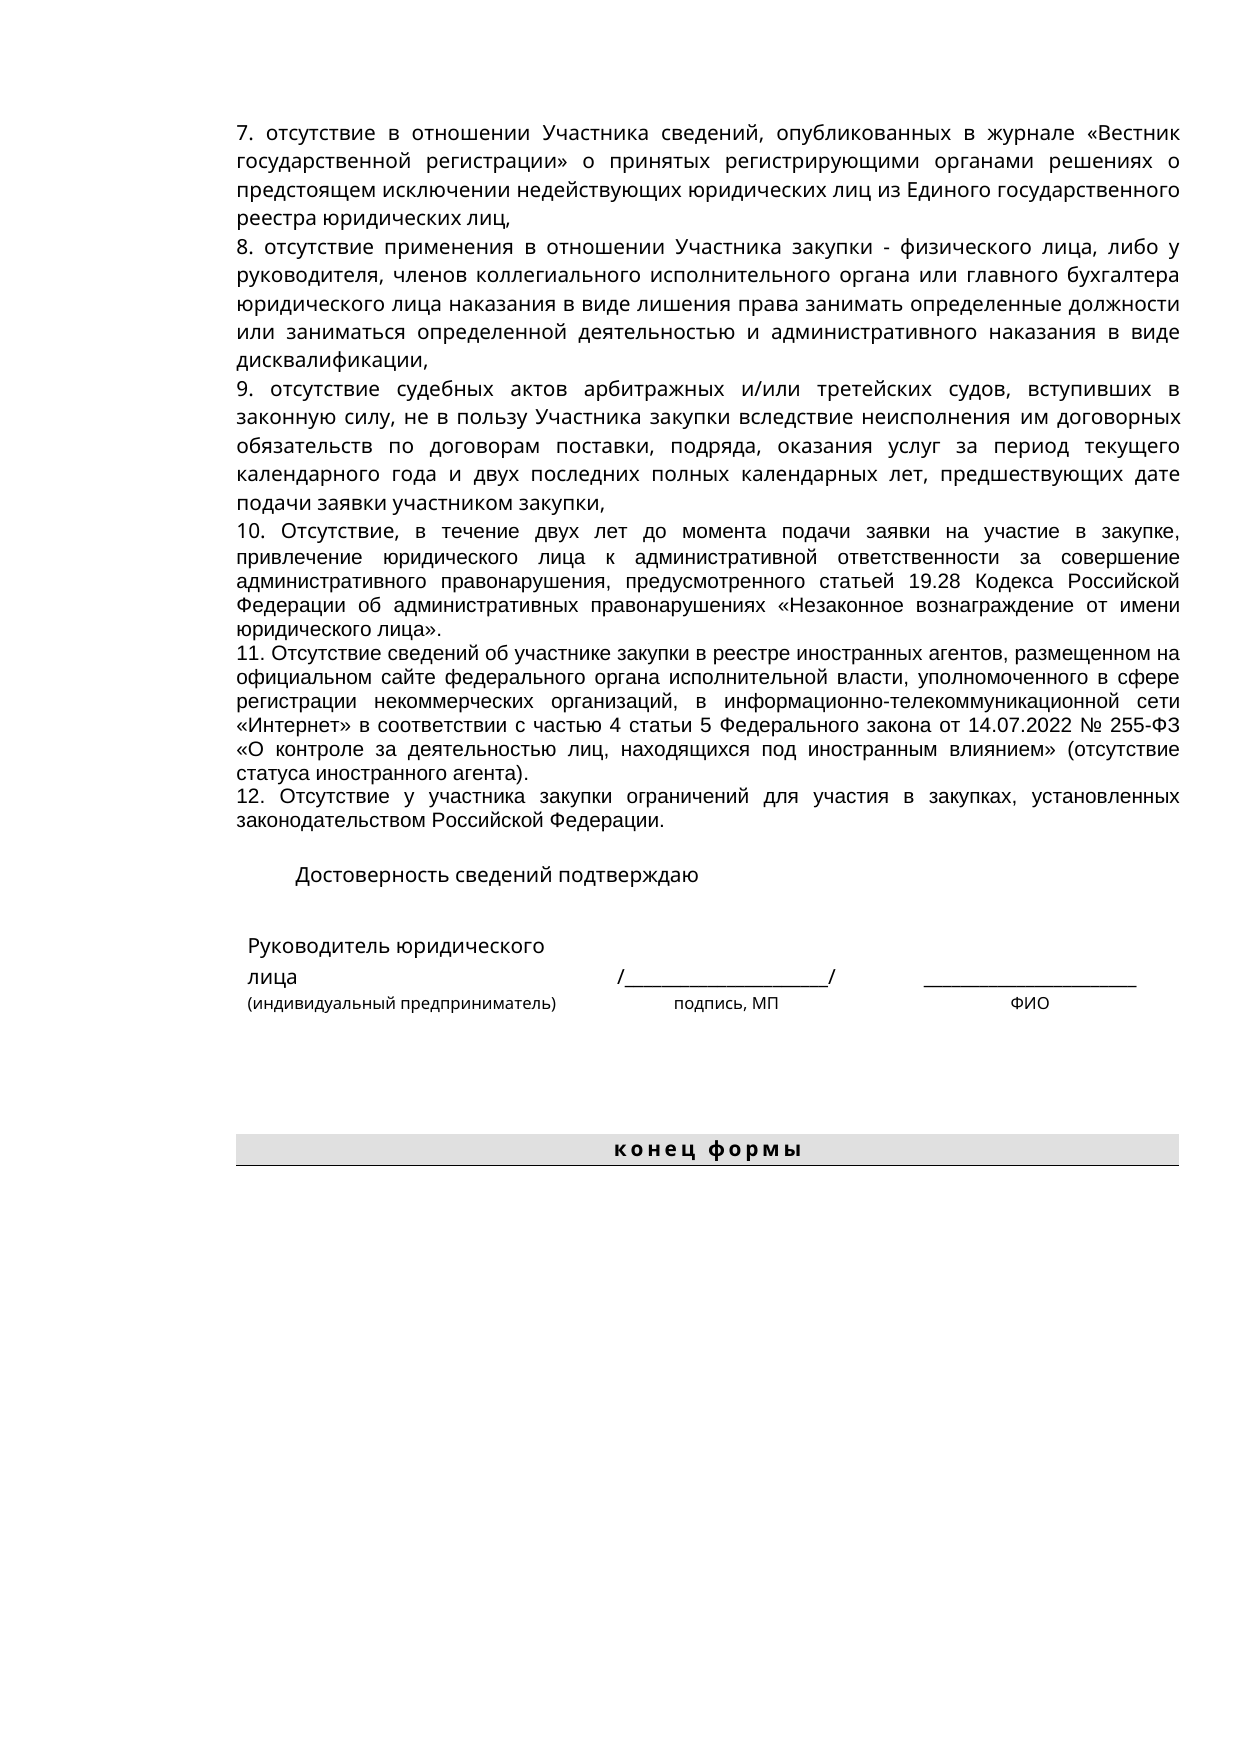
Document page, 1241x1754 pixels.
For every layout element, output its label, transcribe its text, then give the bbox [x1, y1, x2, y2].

text 8. отсутствие применения в отношении Участника закупки - физического лица, либо у руководителя, членов коллегиального исполнительного органа или главного бухгалтера юридического лица наказания в виде лишения права занимать определенные должности или заниматься определенной деятельностью и административного наказания в виде дисквалификации, [236, 232, 1181, 374]
table_cell подпись, МП [574, 992, 879, 1016]
table_header Руководитель юридического лица [236, 932, 574, 992]
text 10. Отсутствие, в течение двух лет до момента подачи заявки на участие в закупке, привлечение юридического лица к административной ответственности за совершение административного правонарушения, предусмотренного статьей 19.28 Кодекса Российской Федерации об административных правонарушениях «Незаконное вознаграждение от имени юридического лица». [236, 516, 1181, 641]
table_header _______________________ [879, 932, 1181, 992]
table_cell ФИО [879, 992, 1181, 1016]
text 9. отсутствие судебных актов арбитражных и/или третейских судов, вступивших в законную силу, не в пользу Участника закупки вследствие неисполнения им договорных обязательств по договорам поставки, подряда, оказания услуг за период текущего календарного года и двух последних полных календарных лет, предшествующих дате подачи заявки участником закупки, [236, 374, 1181, 516]
text Достоверность сведений подтверждаю [236, 861, 1181, 889]
text 11. Отсутствие сведений об участнике закупки в реестре иностранных агентов, размещенном на официальном сайте федерального органа исполнительной власти, уполномоченного в сфере регистрации некоммерческих организаций, в информационно-телекоммуникационной сети «Интернет» в соответствии с частью 4 статьи 5 Федерального закона от 14.07.2022 № 255-ФЗ «О контроле за деятельностью лиц, находящихся под иностранным влиянием» (отсутствие статуса иностранного агента). [236, 641, 1181, 784]
text 7. отсутствие в отношении Участника сведений, опубликованных в журнале «Вестник государственной регистрации» о принятых регистрирующими органами решениях о предстоящем исключении недействующих юридических лиц из Единого государственного реестра юридических лиц, [236, 118, 1181, 232]
table_cell (индивидуальный предприниматель) [236, 992, 574, 1016]
text 12. Отсутствие у участника закупки ограничений для участия в закупках, установленных законодательством Российской Федерации. [236, 784, 1181, 832]
table_header /______________________/ [574, 932, 879, 992]
text конец формы [236, 1134, 1179, 1165]
